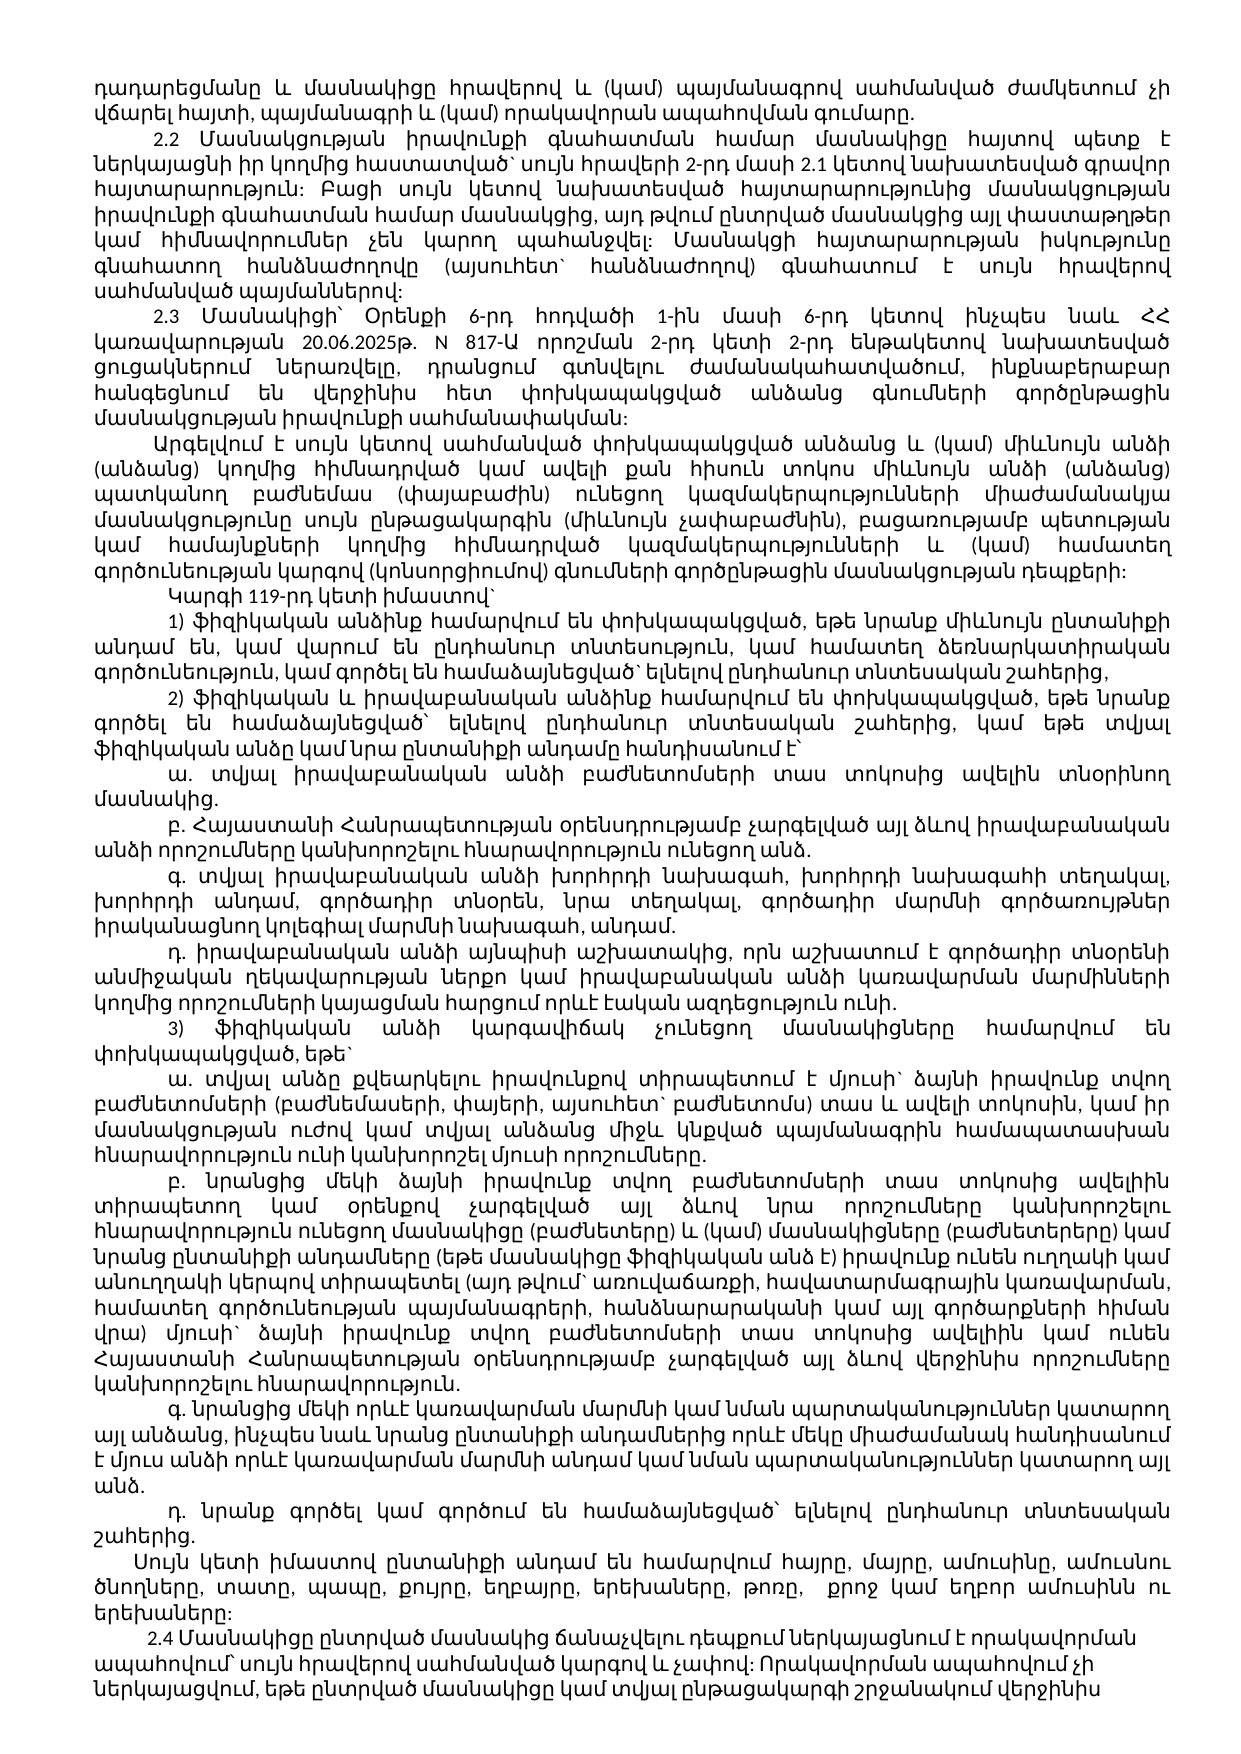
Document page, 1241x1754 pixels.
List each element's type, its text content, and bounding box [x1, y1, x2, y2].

text 2.3 Մասնակիցի՝ Օրենքի 6-րդ հոդվածի 1-ին մասի 6-րդ կետով ինչպես նաև ՀՀ կառավարության 20.06.2025թ. N 817-Ա որոշման 2-րդ կետի 2-րդ ենթակետով նախատեսված ցուցակներում ներառվելը, դրանցում գտնվելու ժամանակահատվածում, ինքնաբերաբար հանգեցնում են վերջինիս հետ փոխկապակցված անձանց գնումների գործընթացին մասնակցության իրավունքի սահմանափակման: [94, 304, 1171, 431]
text բ. Հայաստանի Հանրապետության օրենսդրությամբ չարգելված այլ ձևով իրավաբանական անձի որոշումները կանխորոշելու հնարավորություն ունեցող անձ. [94, 812, 1171, 863]
text 1) ֆիզիկական անձինք համարվում են փոխկապակցված, եթե նրանք միևնույն ընտանիքի անդամ են, կամ վարում են ընդհանուր տնտեսություն, կամ համատեղ ձեռնարկատիրական գործունեություն, կամ գործել են համաձայնեցված` ելնելով ընդհանուր տնտեսական շահերից, [94, 609, 1171, 685]
text 3) ֆիզիկական անձի կարգավիճակ չունեցող մասնակիցները համարվում են փոխկապակցված, եթե` [94, 1015, 1171, 1066]
text 2) ֆիզիկական և իրավաբանական անձինք համարվում են փոխկապակցված, եթե նրանք գործել են համաձայնեցված՝ ելնելով ընդհանուր տնտեսական շահերից, կամ եթե տվյալ ֆիզիկական անձը կամ նրա ընտանիքի անդամը հանդիսանում է՝ [94, 685, 1171, 761]
text գ. տվյալ իրավաբանական անձի խորհրդի նախագահ, խորհրդի նախագահի տեղակալ, խորհրդի անդամ, գործադիր տնօրեն, նրա տեղակալ, գործադիր մարմնի գործառույթներ իրականացնող կոլեգիալ մարմնի նախագահ, անդամ. [94, 863, 1171, 939]
text Կարգի 119-րդ կետի իմաստով` [94, 583, 1171, 609]
text ա. տվյալ իրավաբանական անձի բաժնետոմսերի տաս տոկոսից ավելին տնօրինող մասնակից. [94, 761, 1171, 812]
text Սույն կետի իմաստով ընտանիքի անդամ են համարվում հայրը, մայրը, ամուսինը, ամուսնու ծնողները, տատը, պապը, քույրը, եղբայրը, երեխաները, թոռը, քրոջ կամ եղբոր ամուսինն ու երեխաները: [94, 1549, 1171, 1625]
text դ. իրավաբանական անձի այնպիսի աշխատակից, որն աշխատում է գործադիր տնօրենի անմիջական ղեկավարության ներքո կամ իրավաբանական անձի կառավարման մարմինների կողմից որոշումների կայացման հարցում որևէ էական ազդեցություն ունի. [94, 939, 1171, 1015]
text 2.2 Մասնակցության իրավունքի գնահատման համար մասնակիցը հայտով պետք է ներկայացնի իր կողմից հաստատված` սույն հրավերի 2-րդ մասի 2.1 կետով նախատեսված գրավոր հայտարարություն: Բացի սույն կետով նախատեսված հայտարարությունից մասնակցության իրավունքի գնահատման համար մասնակցից, այդ թվում ընտրված մասնակցից այլ փաստաթղթեր կամ հիմնավորումներ չեն կարող պահանջվել: Մասնակցի հայտարարության իսկությունը գնահատող հանձնաժողովը (այսուհետ` հանձնաժողով) գնահատում է սույն հրավերով սահմանված պայմաններով: [94, 126, 1171, 304]
text գ. նրանցից մեկի որևէ կառավարման մարմնի կամ նման պարտականություններ կատարող այլ անձանց, ինչպես նաև նրանց ընտանիքի անդամներից որևէ մեկը միաժամանակ հանդիսանում է մյուս անձի որևէ կառավարման մարմնի անդամ կամ նման պարտականություններ կատարող այլ անձ. [94, 1397, 1171, 1498]
text դ. նրանք գործել կամ գործում են համաձայնեցված՝ ելնելով ընդհանուր տնտեսական շահերից. [94, 1498, 1171, 1549]
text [94, 75, 1171, 126]
text ա. տվյալ անձը քվեարկելու իրավունքով տիրապետում է մյուսի` ձայնի իրավունք տվող բաժնետոմսերի (բաժնեմասերի, փայերի, այսուհետ` բաժնետոմս) տաս և ավելի տոկոսին, կամ իր մասնակցության ուժով կամ տվյալ անձանց միջև կնքված պայմանագրին համապատասխան հնարավորություն ունի կանխորոշել մյուսի որոշումները. [94, 1066, 1171, 1168]
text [94, 1625, 1171, 1702]
text բ. նրանցից մեկի ձայնի իրավունք տվող բաժնետոմսերի տաս տոկոսից ավելիին տիրապետող կամ օրենքով չարգելված այլ ձևով նրա որոշումները կանխորոշելու հնարավորություն ունեցող մասնակիցը (բաժնետերը) և (կամ) մասնակիցները (բաժնետերերը) կամ նրանց ընտանիքի անդամները (եթե մասնակիցը ֆիզիկական անձ է) իրավունք ունեն ուղղակի կամ անուղղակի կերպով տիրապետել (այդ թվում` առուվաճառքի, հավատարմագրային կառավարման, համատեղ գործունեության պայմանագրերի, հանձնարարականի կամ այլ գործարքների հիման վրա) մյուսի` ձայնի իրավունք տվող բաժնետոմսերի տաս տոկոսից ավելիին կամ ունեն Հայաստանի Հանրապետության օրենսդրությամբ չարգելված այլ ձևով վերջինիս որոշումները կանխորոշելու հնարավորություն. [94, 1168, 1171, 1397]
text Արգելվում է սույն կետով սահմանված փոխկապակցված անձանց և (կամ) միևնույն անձի (անձանց) կողմից հիմնադրված կամ ավելի քան հիսուն տոկոս միևնույն անձի (անձանց) պատկանող բաժնեմաս (փայաբաժին) ունեցող կազմակերպությունների միաժամանակյա մասնակցությունը սույն ընթացակարգին (միևնույն չափաբաժնին), բացառությամբ պետության կամ համայնքների կողմից հիմնադրված կազմակերպությունների և (կամ) համատեղ գործունեության կարգով (կոնսորցիումով) գնումների գործընթացին մասնակցության դեպքերի: [94, 431, 1171, 583]
